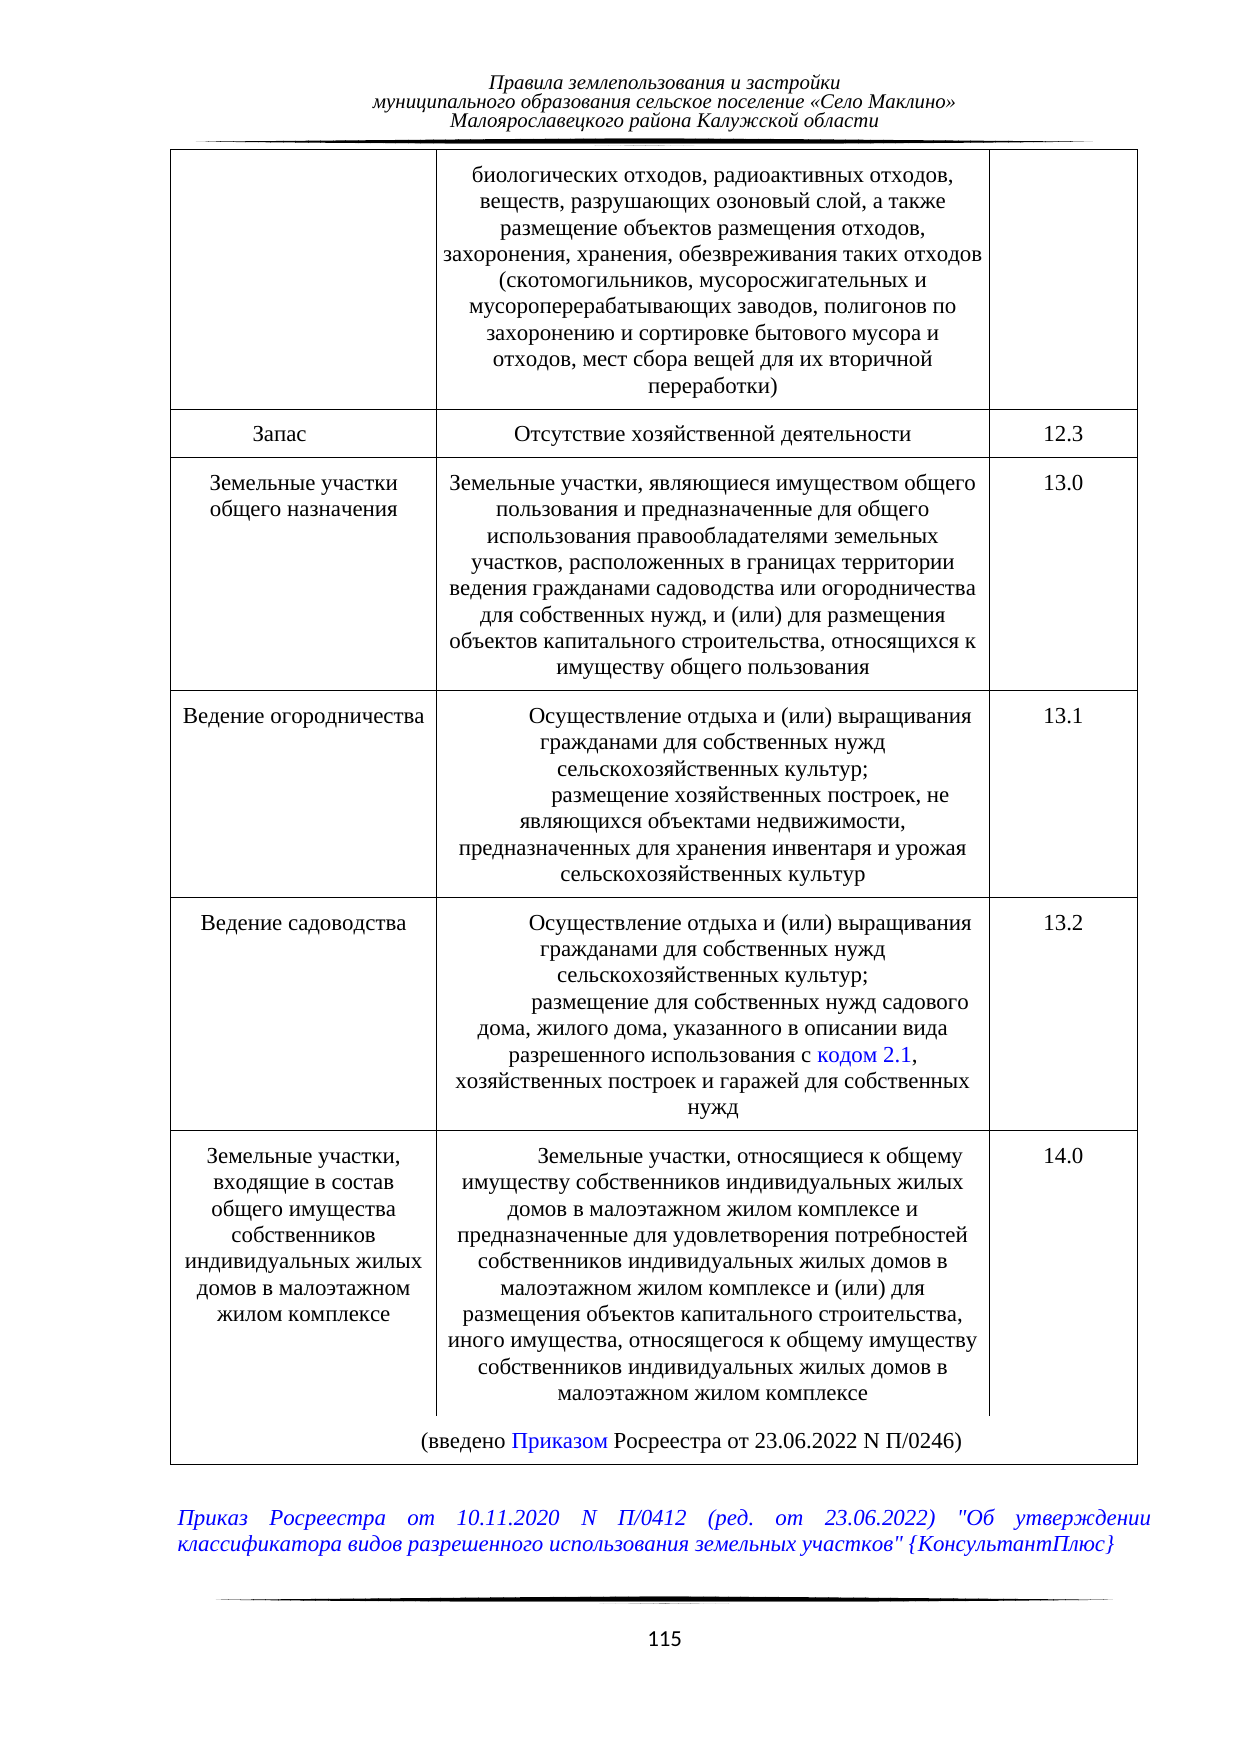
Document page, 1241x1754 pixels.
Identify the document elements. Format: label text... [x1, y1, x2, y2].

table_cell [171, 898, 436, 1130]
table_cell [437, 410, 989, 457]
picture [195, 137, 1093, 146]
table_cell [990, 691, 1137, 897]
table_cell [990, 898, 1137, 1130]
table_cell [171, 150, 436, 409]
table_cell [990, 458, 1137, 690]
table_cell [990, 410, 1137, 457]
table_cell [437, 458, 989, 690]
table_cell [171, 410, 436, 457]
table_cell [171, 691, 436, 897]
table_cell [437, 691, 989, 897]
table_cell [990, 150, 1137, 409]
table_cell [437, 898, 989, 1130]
text Приказ Росреестра от 10.11.2020 N П/0412 (ред. от 23.06.2022) "Об утверждении классификатора видов разрешенного использования земельных участков" {КонсультантПлюс} [177, 1477, 1152, 1556]
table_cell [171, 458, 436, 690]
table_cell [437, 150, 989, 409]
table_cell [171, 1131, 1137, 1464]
picture [215, 1596, 1113, 1604]
